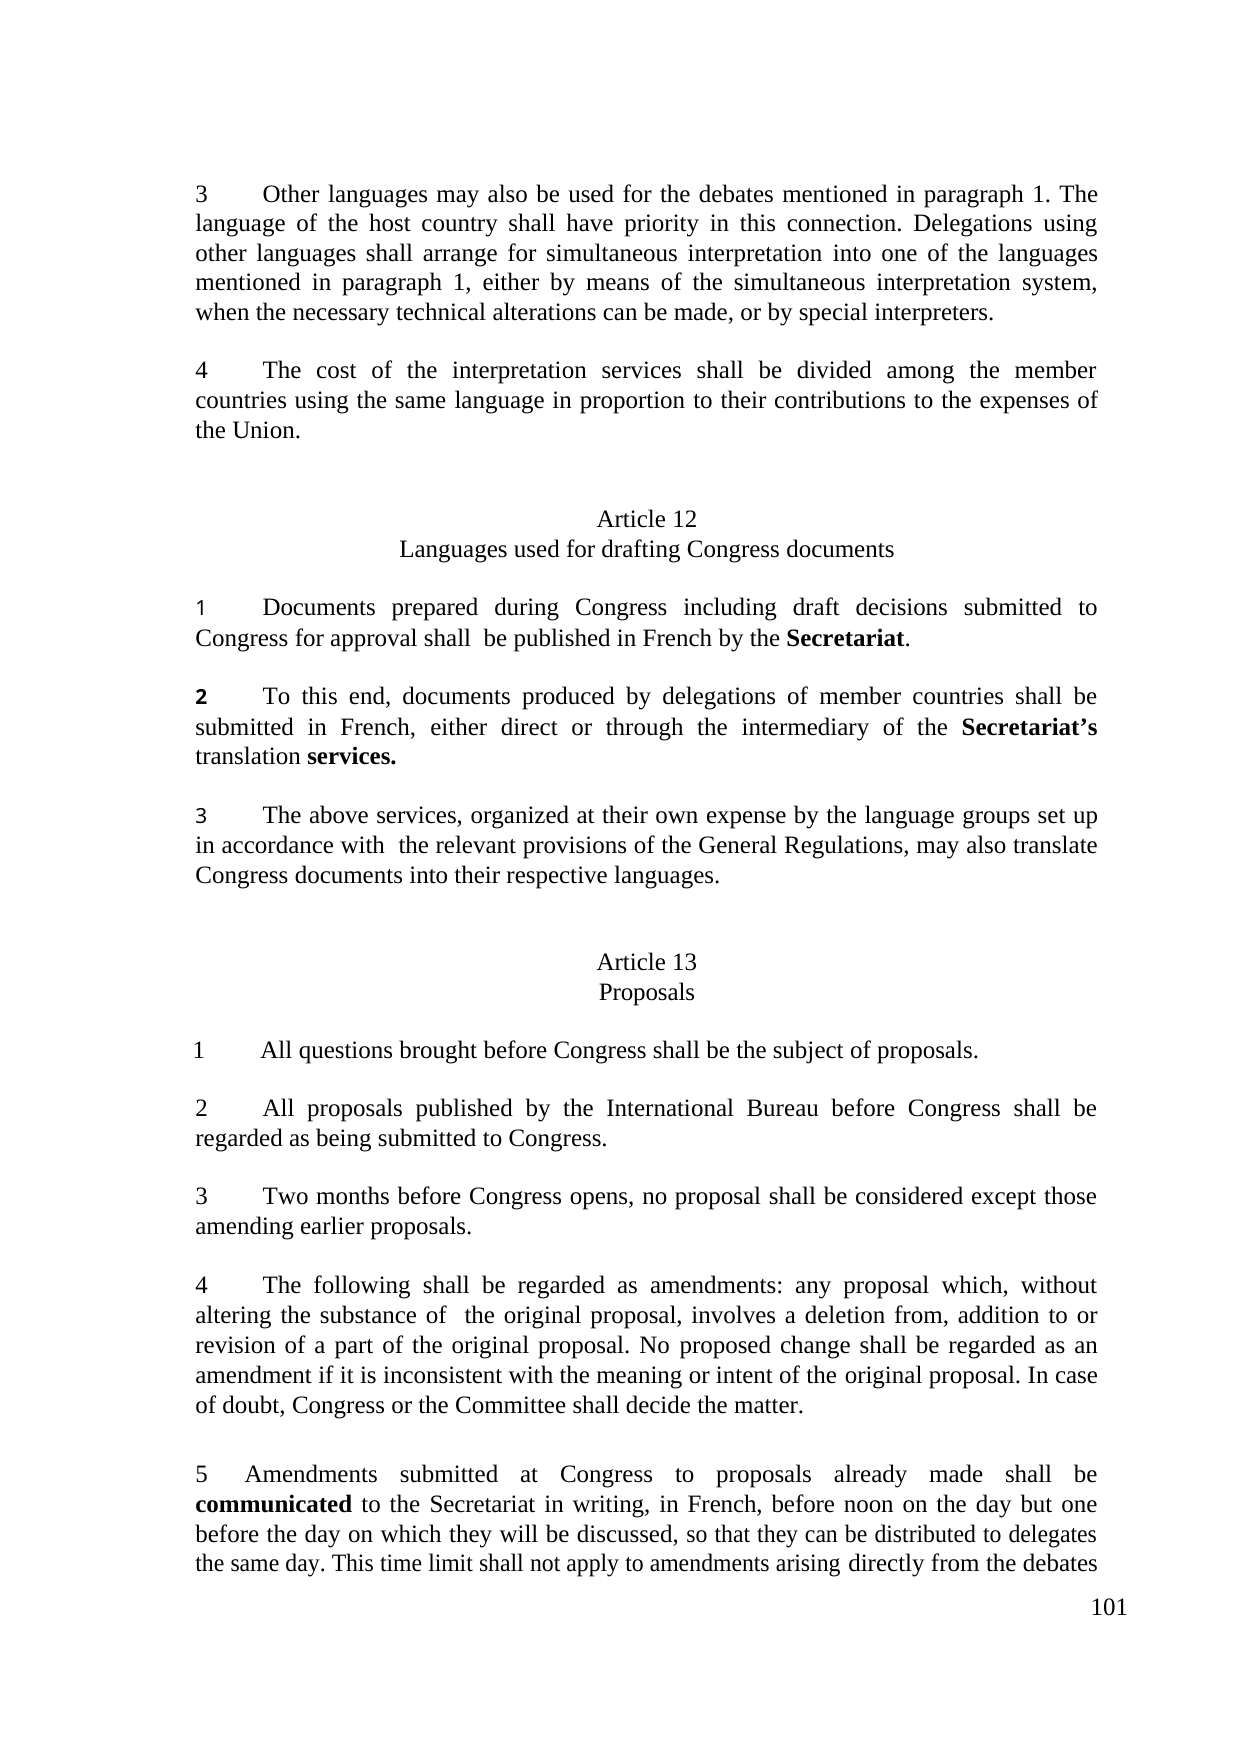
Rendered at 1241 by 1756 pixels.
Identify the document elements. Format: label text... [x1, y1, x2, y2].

list Other languages may also be used for the debates mentioned in paragraph 1. The language of the host country shall have priority in this connection. Delegations using other languages shall arrange for simultaneous interpretation into one of the languages mentioned in paragraph 1, either by means of the simultaneous interpretation system, when the necessary technical alterations can be made, or by special interpreters. [195, 179, 1098, 326]
list The cost of the interpretation services shall be divided among the member countries using the same language in proportion to their contributions to the expenses of the Union. [195, 355, 1098, 444]
list The above services, organized at their own expense by the language groups set up in accordance with the relevant provisions of the General Regulations, may also translate Congress documents into their respective languages. [195, 800, 1098, 889]
list To this end, documents produced by delegations of member countries shall be submitted in French, either direct or through the intermediary of the Secretariat’s translation services. [195, 681, 1098, 770]
text Article 12 [195, 504, 1098, 533]
text Article 13 [195, 947, 1098, 976]
list The following shall be regarded as amendments: any proposal which, without altering the substance of the original proposal, involves a deletion from, addition to or revision of a part of the original proposal. No proposed change shall be regarded as an amendment if it is inconsistent with the meaning or intent of the original proposal. In case of doubt, Congress or the Committee shall decide the matter. [195, 1270, 1098, 1419]
list All proposals published by the International Bureau before Congress shall be regarded as being submitted to Congress. [195, 1093, 1098, 1152]
list All questions brought before Congress shall be the subject of proposals. [192, 1035, 1098, 1064]
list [195, 1459, 1098, 1577]
text Languages used for drafting Congress documents [195, 534, 1098, 563]
list Documents prepared during Congress including draft decisions submitted to Congress for approval shall be published in French by the Secretariat. [195, 592, 1098, 651]
list Two months before Congress opens, no proposal shall be considered except those amending earlier proposals. [195, 1181, 1098, 1240]
text Proposals [195, 977, 1098, 1005]
